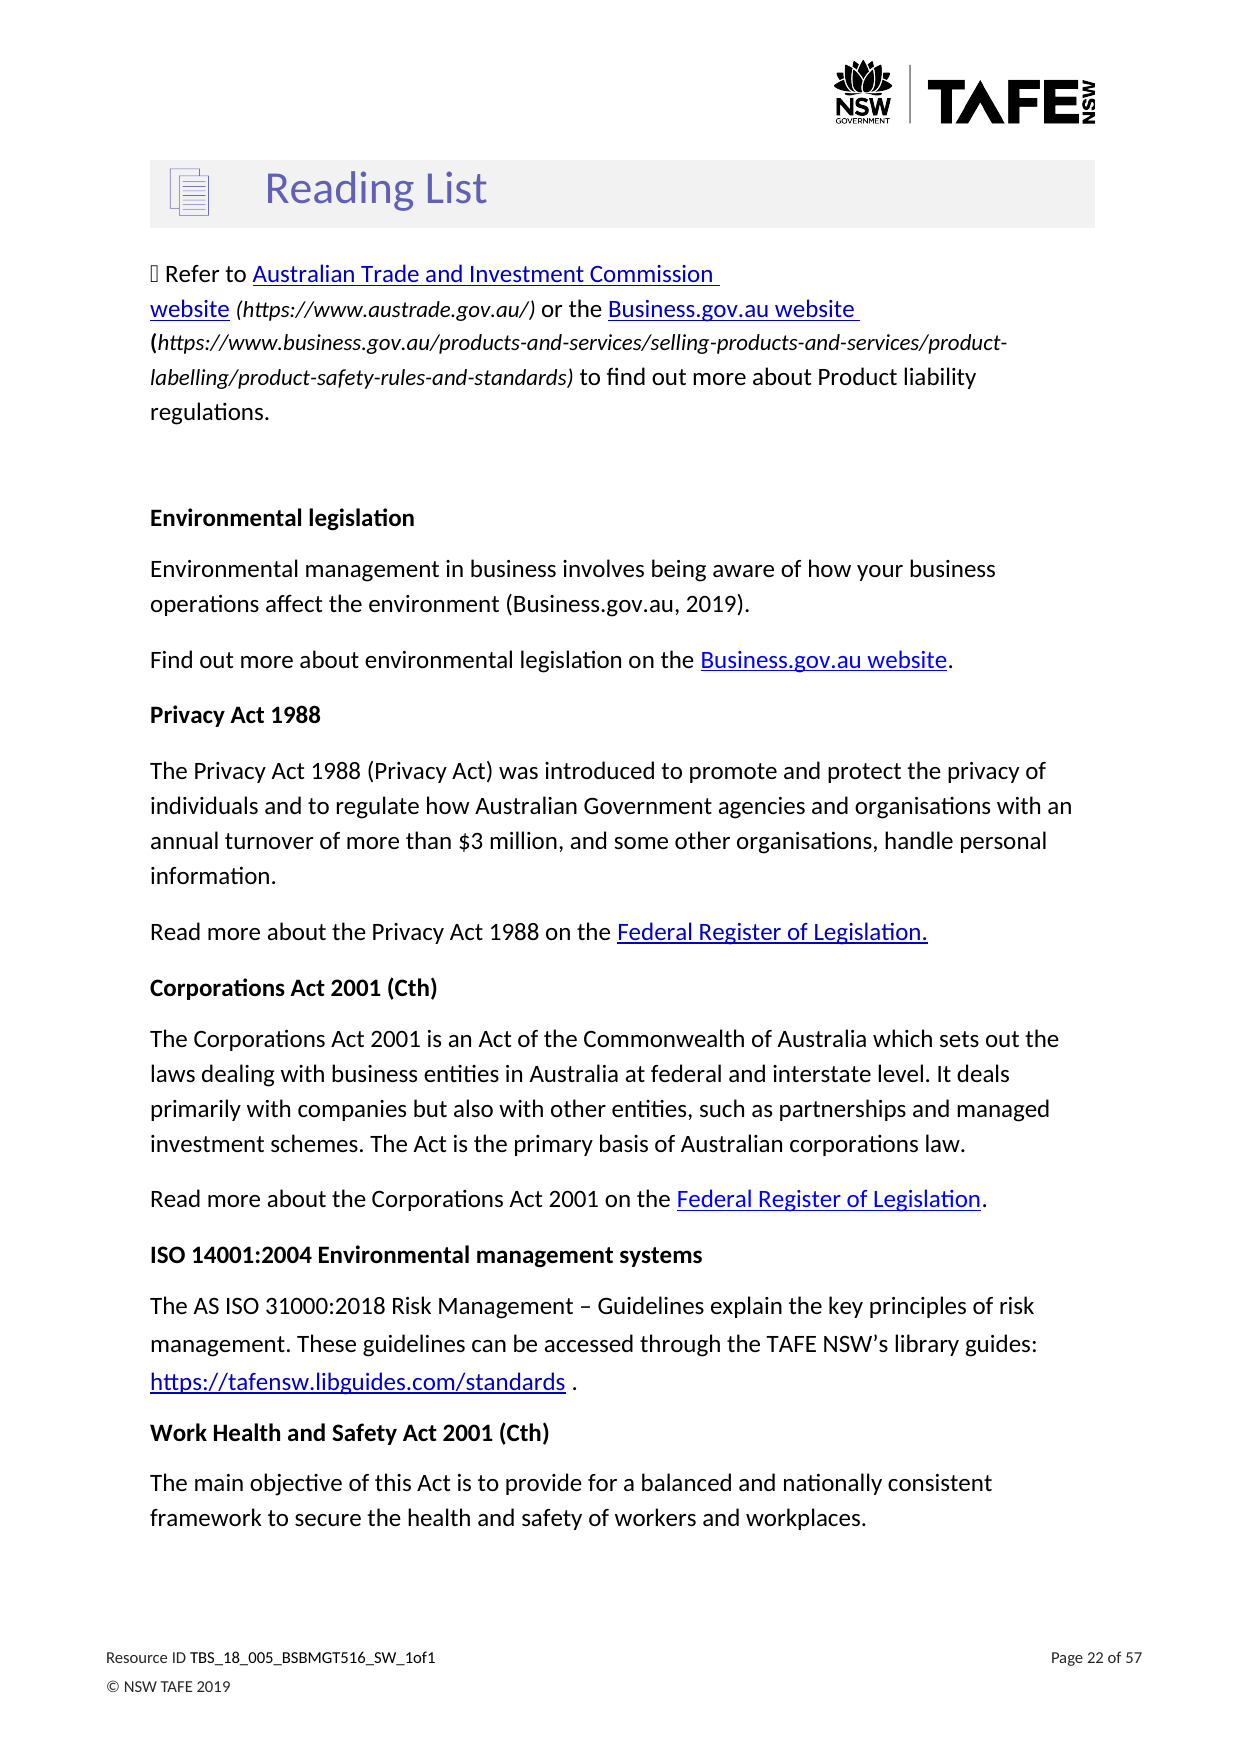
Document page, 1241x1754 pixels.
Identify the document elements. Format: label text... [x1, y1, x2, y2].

picture [161, 163, 216, 225]
text Work Health and Safety Act 2001 (Cth) [150, 1417, 1090, 1447]
text The AS ISO 31000:2018 Risk Management – Guidelines explain the key principles of risk management. These guidelines can be accessed through the TAFE NSW’s library guides: https://tafensw.libguides.com/standards . [150, 1290, 1090, 1397]
table_header [150, 160, 253, 228]
text ISO 14001:2004 Environmental management systems [150, 1239, 1090, 1270]
text Environmental legislation [150, 502, 1090, 533]
text Find out more about environmental legislation on the Business.gov.au website. [150, 644, 1090, 674]
text Privacy Act 1988 [150, 699, 1090, 730]
text Refer to Australian Trade and Investment Commission website (https://www.austrade.gov.au/) or the Business.gov.au website (https://www.business.gov.au/products-and-services/selling-products-and-services/product-labelling/product-safety-rules-and-standards) to find out more about Product liability regulations. [150, 259, 1090, 426]
text Read more about the Corporations Act 2001 on the Federal Register of Legislation. [150, 1183, 1090, 1214]
text The main objective of this Act is to provide for a balanced and nationally consistent framework to secure the health and safety of workers and workplaces. [150, 1467, 1090, 1533]
text Environmental management in business involves being aware of how your business operations affect the environment (Business.gov.au, 2019). [150, 553, 1090, 618]
text The Privacy Act 1988 (Privacy Act) was introduced to promote and protect the privacy of individuals and to regulate how Australian Government agencies and organisations with an annual turnover of more than $3 million, and some other organisations, handle personal information. [150, 755, 1090, 891]
text The Corporations Act 2001 is an Act of the Commonwealth of Australia which sets out the laws dealing with business entities in Australia at federal and interstate level. It deals primarily with companies but also with other entities, such as partnerships and managed investment schemes. The Act is the primary basis of Australian corporations law. [150, 1023, 1090, 1158]
picture [834, 59, 1095, 125]
table_header Reading List [253, 160, 1095, 228]
text Corporations Act 2001 (Cth) [150, 972, 1090, 1003]
text Read more about the Privacy Act 1988 on the Federal Register of Legislation. [150, 916, 1090, 947]
